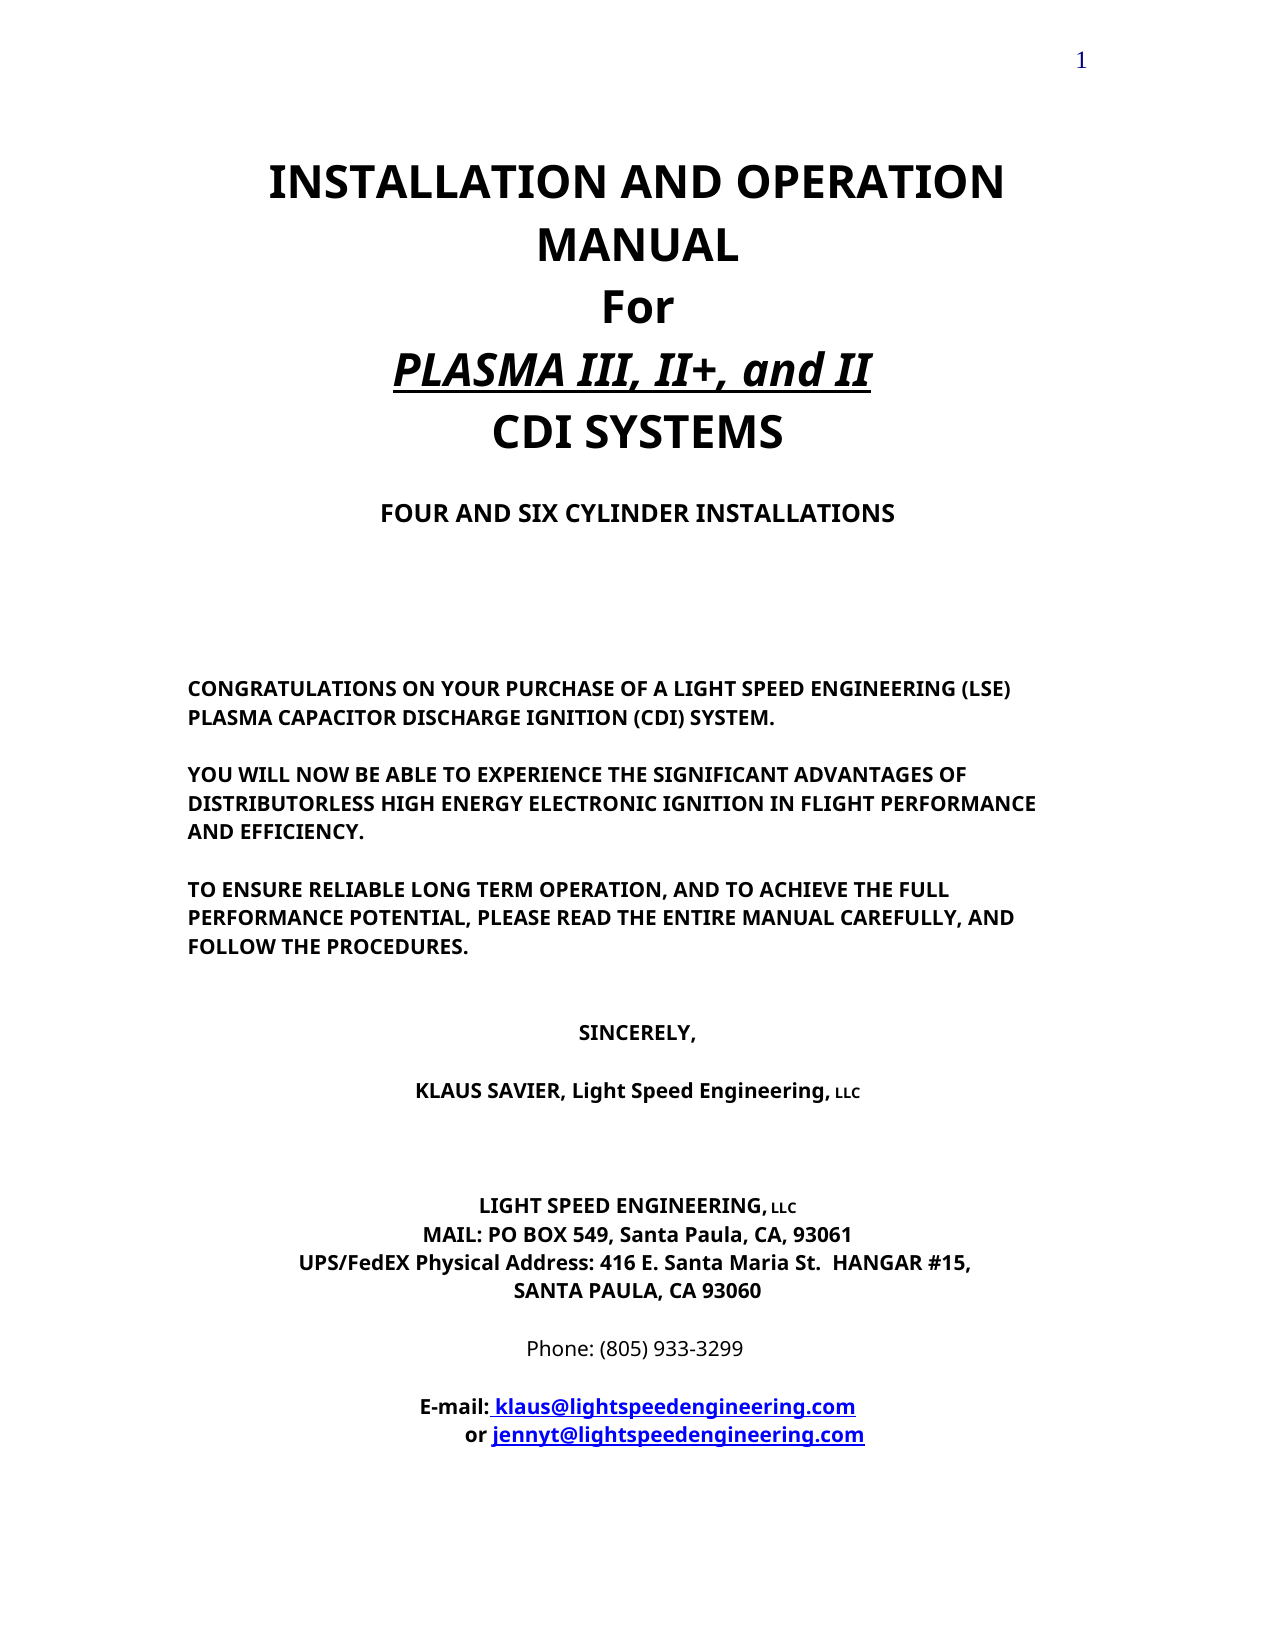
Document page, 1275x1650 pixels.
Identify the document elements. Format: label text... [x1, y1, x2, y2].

text Phone: (805) 933-3299 [187, 1334, 1087, 1363]
text KLAUS SAVIER, Light Speed Engineering, LLC [187, 1076, 1087, 1104]
text LIGHT SPEED ENGINEERING, LLC MAIL: PO BOX 549, Santa Paula, CA, 93061 UPS/FedEX Physical Address: 416 E. Santa Maria St. HANGAR #15, SANTA PAULA, CA 93060 [187, 1191, 1087, 1305]
text CONGRATULATIONS ON YOUR PURCHASE OF A LIGHT SPEED ENGINEERING (LSE) PLASMA CAPACITOR DISCHARGE IGNITION (CDI) SYSTEM. [187, 674, 1087, 731]
text SINCERELY, [187, 1018, 1087, 1047]
text E-mail: klaus@lightspeedengineering.com or jennyt@lightspeedengineering.com [187, 1392, 1087, 1449]
text INSTALLATION AND OPERATION MANUAL For PLASMA III, II+, and II CDI SYSTEMS FOUR AND SIX CYLINDER INSTALLATIONS [187, 150, 1087, 559]
text TO ENSURE RELIABLE LONG TERM OPERATION, AND TO ACHIEVE THE FULL PERFORMANCE POTENTIAL, PLEASE READ THE ENTIRE MANUAL CAREFULLY, AND FOLLOW THE PROCEDURES. [187, 875, 1087, 989]
text YOU WILL NOW BE ABLE TO EXPERIENCE THE SIGNIFICANT ADVANTAGES OF DISTRIBUTORLESS HIGH ENERGY ELECTRONIC IGNITION IN FLIGHT PERFORMANCE AND EFFICIENCY. [187, 760, 1087, 846]
